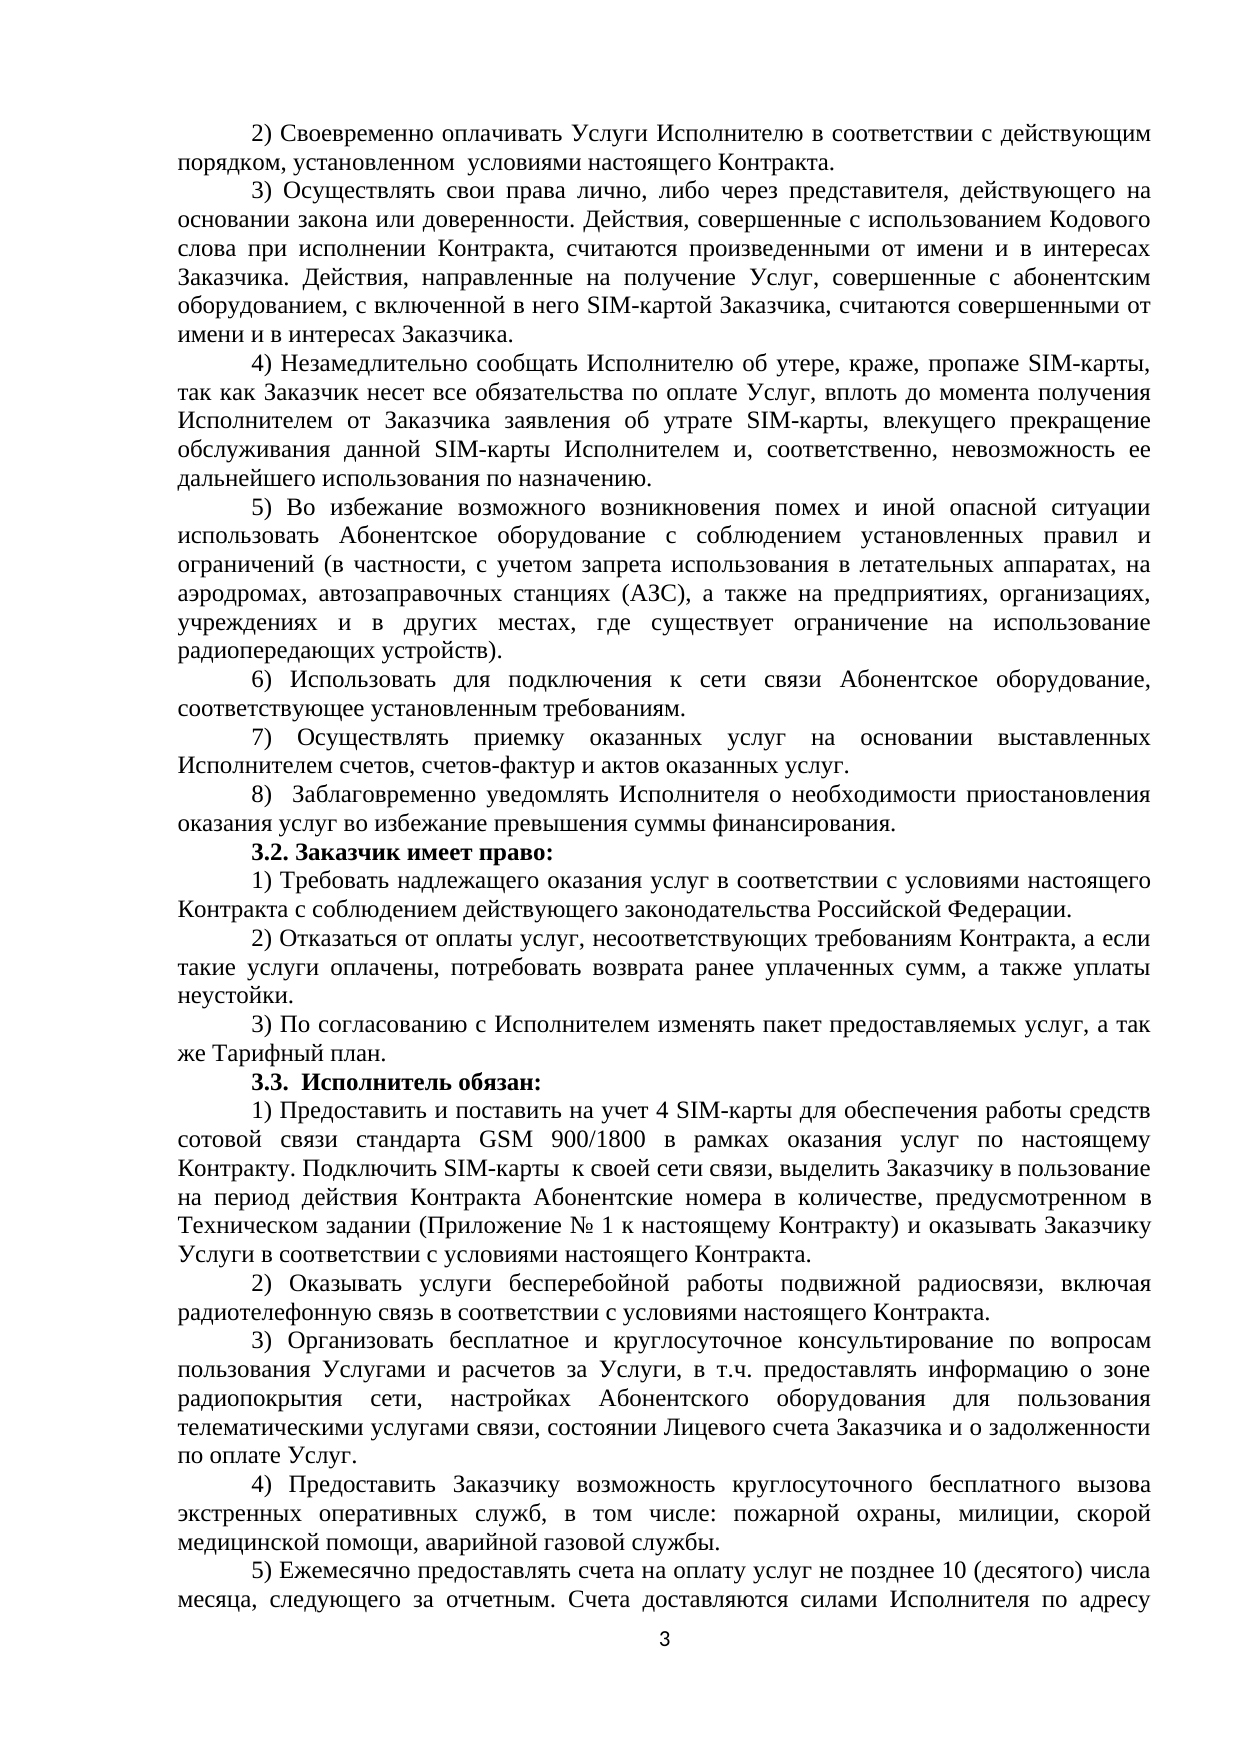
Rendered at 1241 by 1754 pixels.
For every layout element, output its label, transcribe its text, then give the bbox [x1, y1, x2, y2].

text 4) Предоставить Заказчику возможность круглосуточного бесплатного вызова экстренных оперативных служб, в том числе: пожарной охраны, милиции, скорой медицинской помощи, аварийной газовой службы. [177, 1469, 1152, 1556]
text 2) Оказывать услуги бесперебойной работы подвижной радиосвязи, включая радиотелефонную связь в соответствии с условиями настоящего Контракта. [177, 1268, 1152, 1326]
text 6) Использовать для подключения к сети связи Абонентское оборудование, соответствующее установленным требованиям. [177, 664, 1152, 722]
text 4) Незамедлительно сообщать Исполнителю об утере, краже, пропаже SIM-карты, так как Заказчик несет все обязательства по оплате Услуг, вплоть до момента получения Исполнителем от Заказчика заявления об утрате SIM-карты, влекущего прекращение обслуживания данной SIM-карты Исполнителем и, соответственно, невозможность ее дальнейшего использования по назначению. [177, 348, 1152, 492]
text 1) Предоставить и поставить на учет 4 SIM-карты для обеспечения работы средств сотовой связи стандарта GSM 900/1800 в рамках оказания услуг по настоящему Контракту. Подключить SIM-карты к своей сети связи, выделить Заказчику в пользование на период действия Контракта Абонентские номера в количестве, предусмотренном в Техническом задании (Приложение № 1 к настоящему Контракту) и оказывать Заказчику Услуги в соответствии с условиями настоящего Контракта. [177, 1096, 1152, 1268]
text 3) По согласованию с Исполнителем изменять пакет предоставляемых услуг, а так же Тарифный план. [177, 1009, 1152, 1067]
text 3) Организовать бесплатное и круглосуточное консультирование по вопросам пользования Услугами и расчетов за Услуги, в т.ч. предоставлять информацию о зоне радиопокрытия сети, настройках Абонентского оборудования для пользования телематическими услугами связи, состоянии Лицевого счета Заказчика и о задолженности по оплате Услуг. [177, 1326, 1152, 1469]
text 5) Во избежание возможного возникновения помех и иной опасной ситуации использовать Абонентское оборудование с соблюдением установленных правил и ограничений (в частности, с учетом запрета использования в летательных аппаратах, на аэродромах, автозаправочных станциях (АЗС), а также на предприятиях, организациях, учреждениях и в других местах, где существует ограничение на использование радиопередающих устройств). [177, 492, 1152, 664]
text 3) Осуществлять свои права лично, либо через представителя, действующего на основании закона или доверенности. Действия, совершенные с использованием Кодового слова при исполнении Контракта, считаются произведенными от имени и в интересах Заказчика. Действия, направленные на получение Услуг, совершенные с абонентским оборудованием, с включенной в него SIM-картой Заказчика, считаются совершенными от имени и в интересах Заказчика. [177, 176, 1152, 348]
text 3.2. Заказчик имеет право: [177, 837, 1152, 866]
text 2) Своевременно оплачивать Услуги Исполнителю в соответствии с действующим порядком, установленном условиями настоящего Контракта. [177, 118, 1152, 176]
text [177, 1556, 1152, 1613]
text 7) Осуществлять приемку оказанных услуг на основании выставленных Исполнителем счетов, счетов-фактур и актов оказанных услуг. [177, 722, 1152, 779]
text 3.3. Исполнитель обязан: [177, 1067, 1152, 1096]
text 2) Отказаться от оплаты услуг, несоответствующих требованиям Контракта, а если такие услуги оплачены, потребовать возврата ранее уплаченных сумм, а также уплаты неустойки. [177, 923, 1152, 1009]
text 1) Требовать надлежащего оказания услуг в соответствии с условиями настоящего Контракта с соблюдением действующего законодательства Российской Федерации. [177, 866, 1152, 923]
text 8) Заблаговременно уведомлять Исполнителя о необходимости приостановления оказания услуг во избежание превышения суммы финансирования. [177, 779, 1152, 837]
